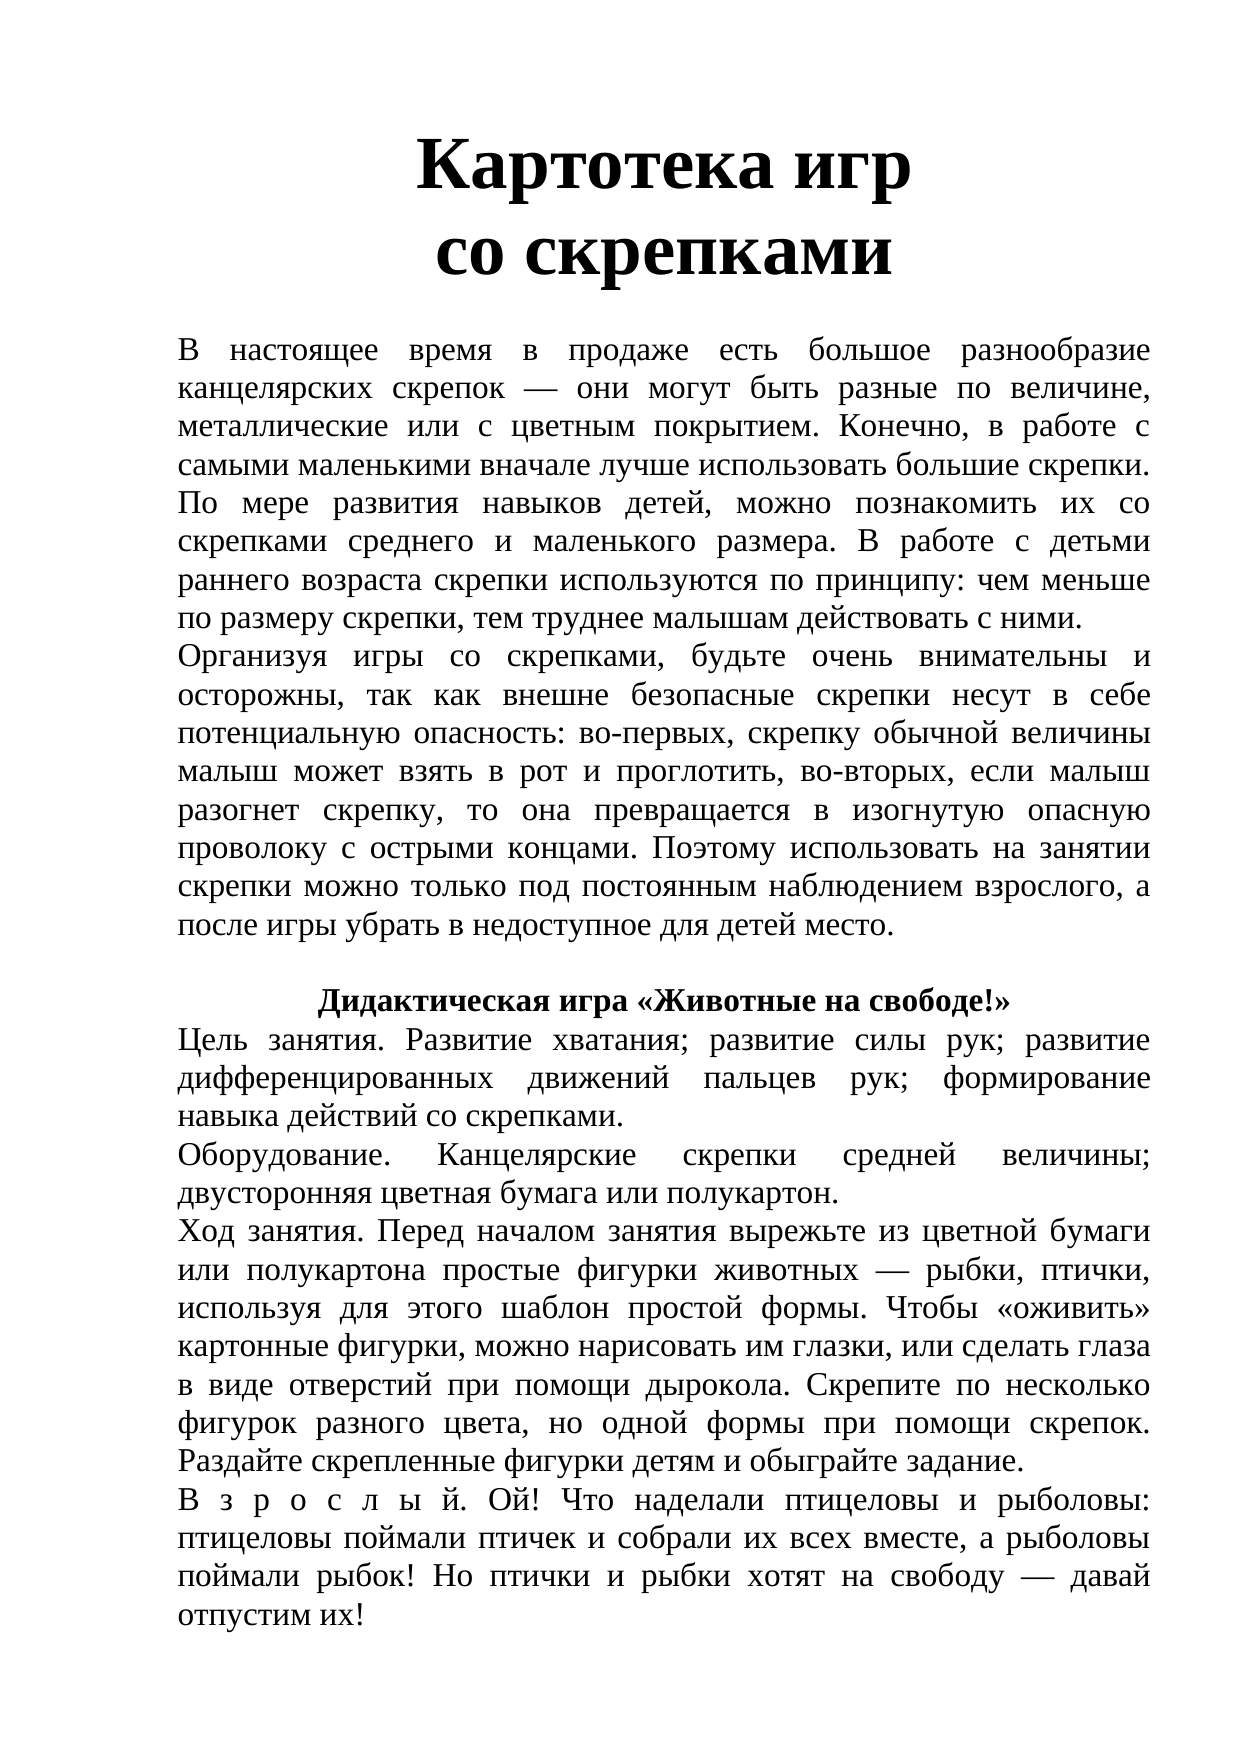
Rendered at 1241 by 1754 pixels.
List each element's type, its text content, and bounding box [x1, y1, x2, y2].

text Дидактическая игра «Животные на свободе!» [177, 981, 1152, 1019]
text В настоящее время в продаже есть большое разнообразие канцелярских скрепок — они могут быть разные по величине, металлические или с цветным покрытием. Конечно, в работе с самыми маленькими вначале лучше использовать большие скрепки. По мере развития навыков детей, можно познакомить их со скрепками среднего и маленького размера. В работе с детьми раннего возраста скрепки используются по принципу: чем меньше по размеру скрепки, тем труднее малышам действовать с ними. [177, 329, 1152, 636]
text Организуя игры со скрепками, будьте очень внимательны и осторожны, так как внешне безопасные скрепки несут в себе потенциальную опасность: во-первых, скрепку обычной величины малыш может взять в рот и проглотить, во-вторых, если малыш разогнет скрепку, то она превращается в изогнутую опасную проволоку с острыми концами. Поэтому использовать на занятии скрепки можно только под постоянным наблюдением взрослого, а после игры убрать в недоступное для детей место. [177, 636, 1152, 942]
text Оборудование. Канцелярские скрепки средней величины; двусторонняя цветная бумага или полукартон. [177, 1134, 1152, 1211]
text В з р о с л ы й. Ой! Что наделали птицеловы и рыболовы: птицеловы поймали птичек и собрали их всех вместе, а рыболовы поймали рыбок! Но птички и рыбки хотят на свободу — давай отпустим их! [177, 1479, 1152, 1632]
text со скрепками [177, 204, 1152, 291]
text Цель занятия. Развитие хватания; развитие силы рук; развитие дифференцированных движений пальцев рук; формирование навыка действий со скрепками. [177, 1019, 1152, 1134]
text Ход занятия. Перед началом занятия вырежьте из цветной бумаги или полукартона простые фигурки животных — рыбки, птички, используя для этого шаблон простой формы. Чтобы «оживить» картонные фигурки, можно нарисовать им глазки, или сделать глаза в виде отверстий при помощи дырокола. Скрепите по несколько фигурок разного цвета, но одной формы при помощи скрепок. Раздайте скрепленные фигурки детям и обыграйте задание. [177, 1211, 1152, 1479]
text Картотека игр [177, 118, 1152, 204]
